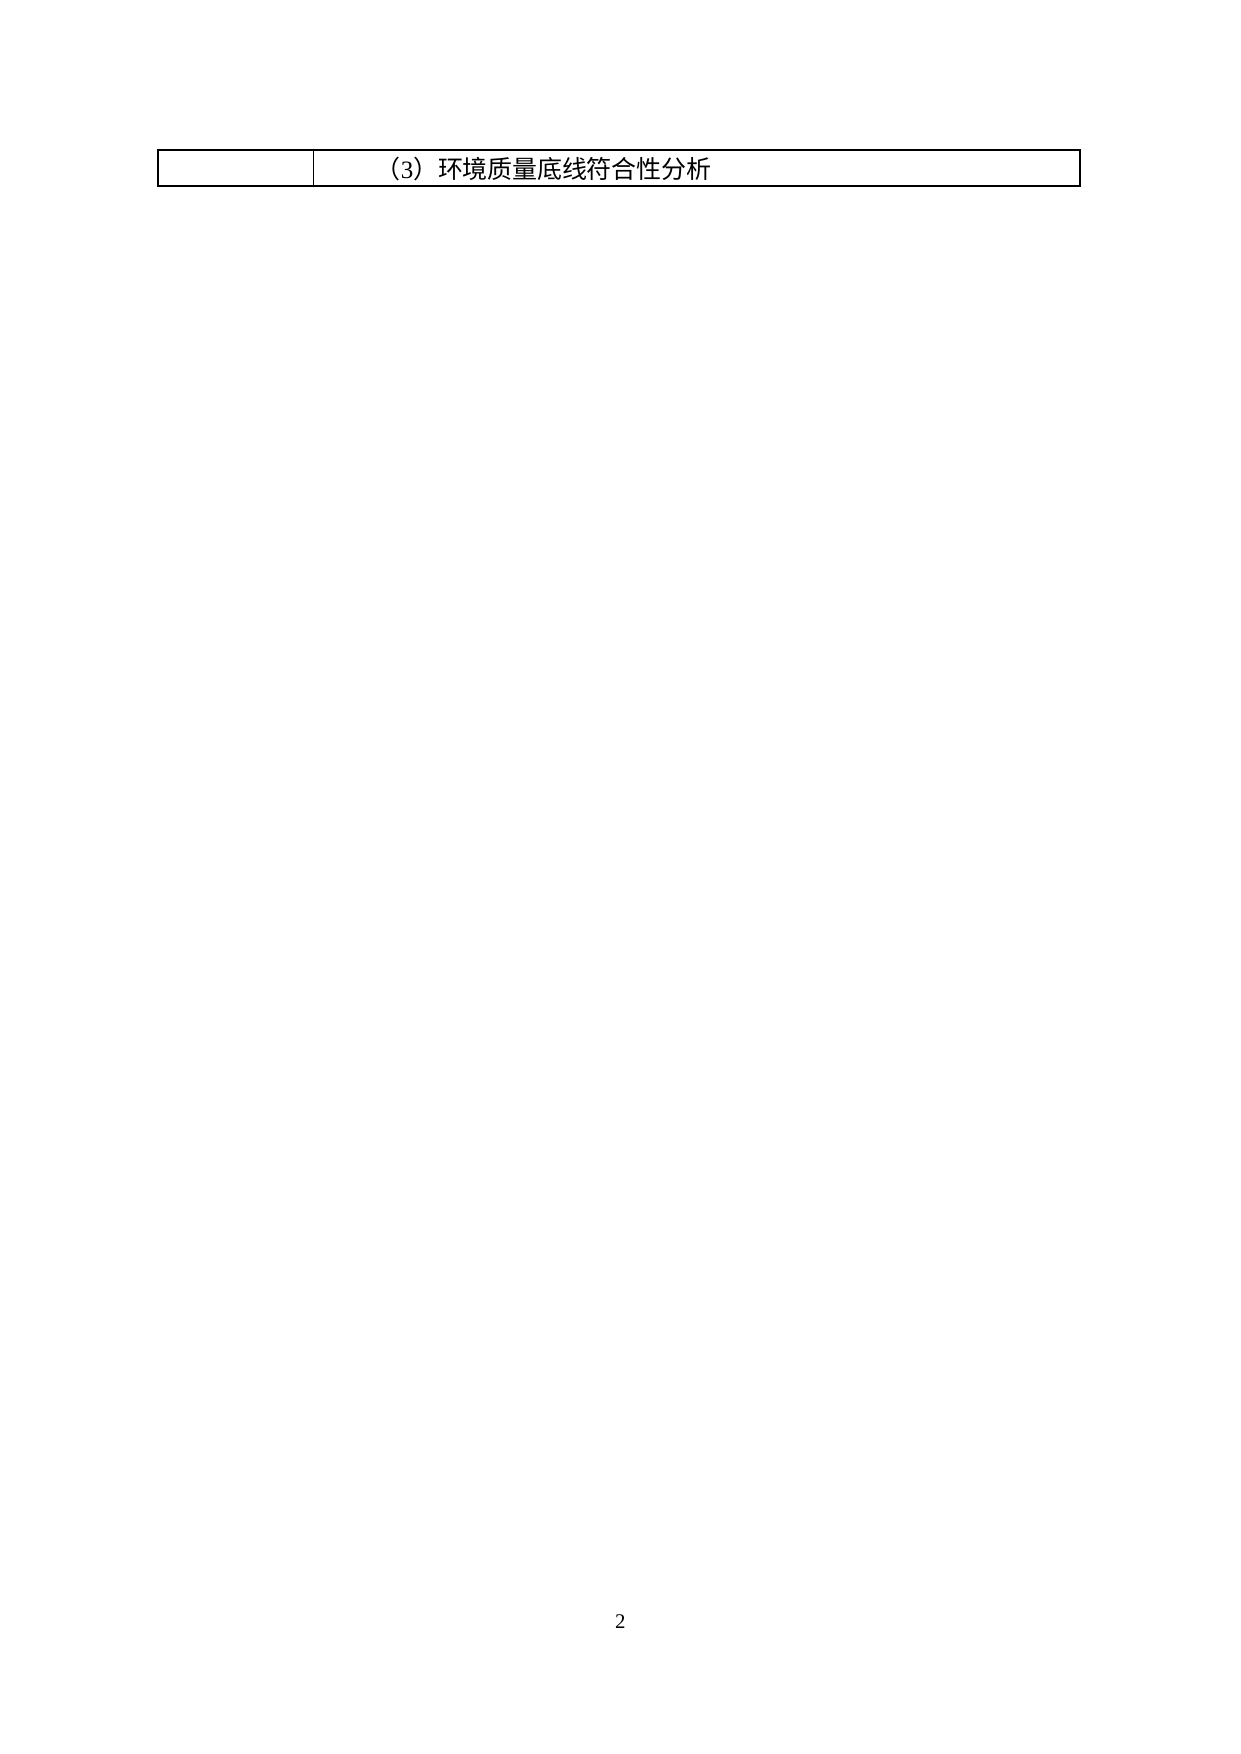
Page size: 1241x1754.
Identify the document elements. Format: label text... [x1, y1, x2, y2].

table_header 其他符合 性分析 [159, 151, 313, 185]
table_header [314, 151, 1079, 185]
